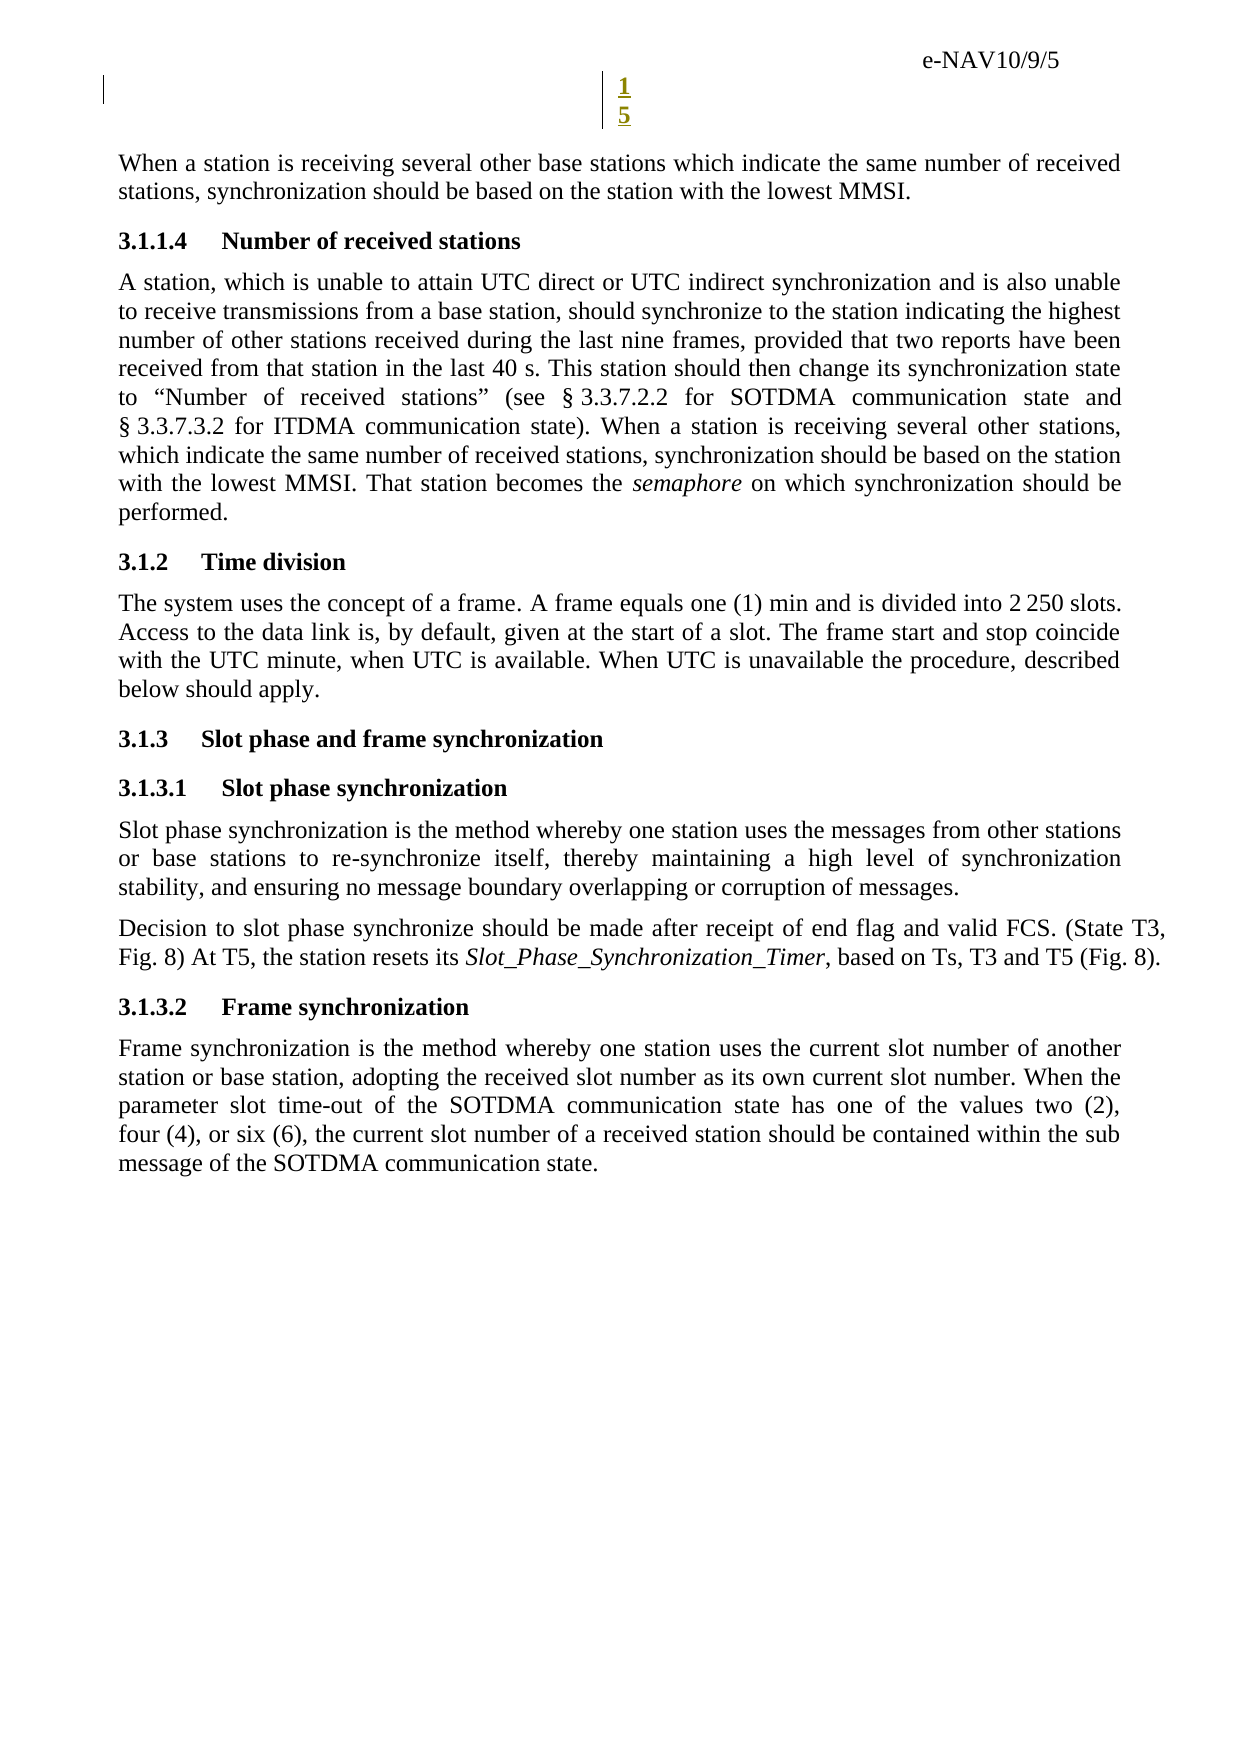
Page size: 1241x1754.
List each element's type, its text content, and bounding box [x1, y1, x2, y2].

subtitle 3.1.3.1 Slot phase synchronization [118, 773, 1122, 802]
text Decision to slot phase synchronize should be made after receipt of end flag and valid FCS. (State T3, Fig. 8) At T5, the station resets its Slot_Phase_Synchronization_Timer, based on Ts, T3 and T5 (Fig. 8). [118, 913, 1168, 971]
text When a station is receiving several other base stations which indicate the same number of received stations, synchronization should be based on the station with the lowest MMSI. [118, 148, 1122, 205]
subtitle 3.1.3.2 Frame synchronization [118, 992, 1122, 1021]
text The system uses the concept of a frame. A frame equals one (1) min and is divided into 2 250 slots. Access to the data link is, by default, given at the start of a slot. The frame start and stop coincide with the UTC minute, when UTC is available. When UTC is unavailable the procedure, described below should apply. [118, 588, 1122, 703]
text A station, which is unable to attain UTC direct or UTC indirect synchronization and is also unable to receive transmissions from a base station, should synchronize to the station indicating the highest number of other stations received during the last nine frames, provided that two reports have been received from that station in the last 40 s. This station should then change its synchronization state to “Number of received stations” (see § 3.3.7.2.2 for SOTDMA communication state and § 3.3.7.3.2 for ITDMA communication state). When a station is receiving several other stations, which indicate the same number of received stations, synchronization should be based on the station with the lowest MMSI. That station becomes the semaphore on which synchronization should be performed. [118, 267, 1122, 526]
subtitle 3.1.1.4 Number of received stations [118, 226, 1122, 255]
text Slot phase synchronization is the method whereby one station uses the messages from other stations or base stations to re-synchronize itself, thereby maintaining a high level of synchronization stability, and ensuring no message boundary overlapping or corruption of messages. [118, 815, 1122, 901]
subtitle 3.1.2 Time division [118, 547, 1122, 576]
subtitle 3.1.3 Slot phase and frame synchronization [118, 724, 1122, 753]
text Frame synchronization is the method whereby one station uses the current slot number of another station or base station, adopting the received slot number as its own current slot number. When the parameter slot time-out of the SOTDMA communication state has one of the values two (2), four (4), or six (6), the current slot number of a received station should be contained within the sub message of the SOTDMA communication state. [118, 1033, 1122, 1177]
